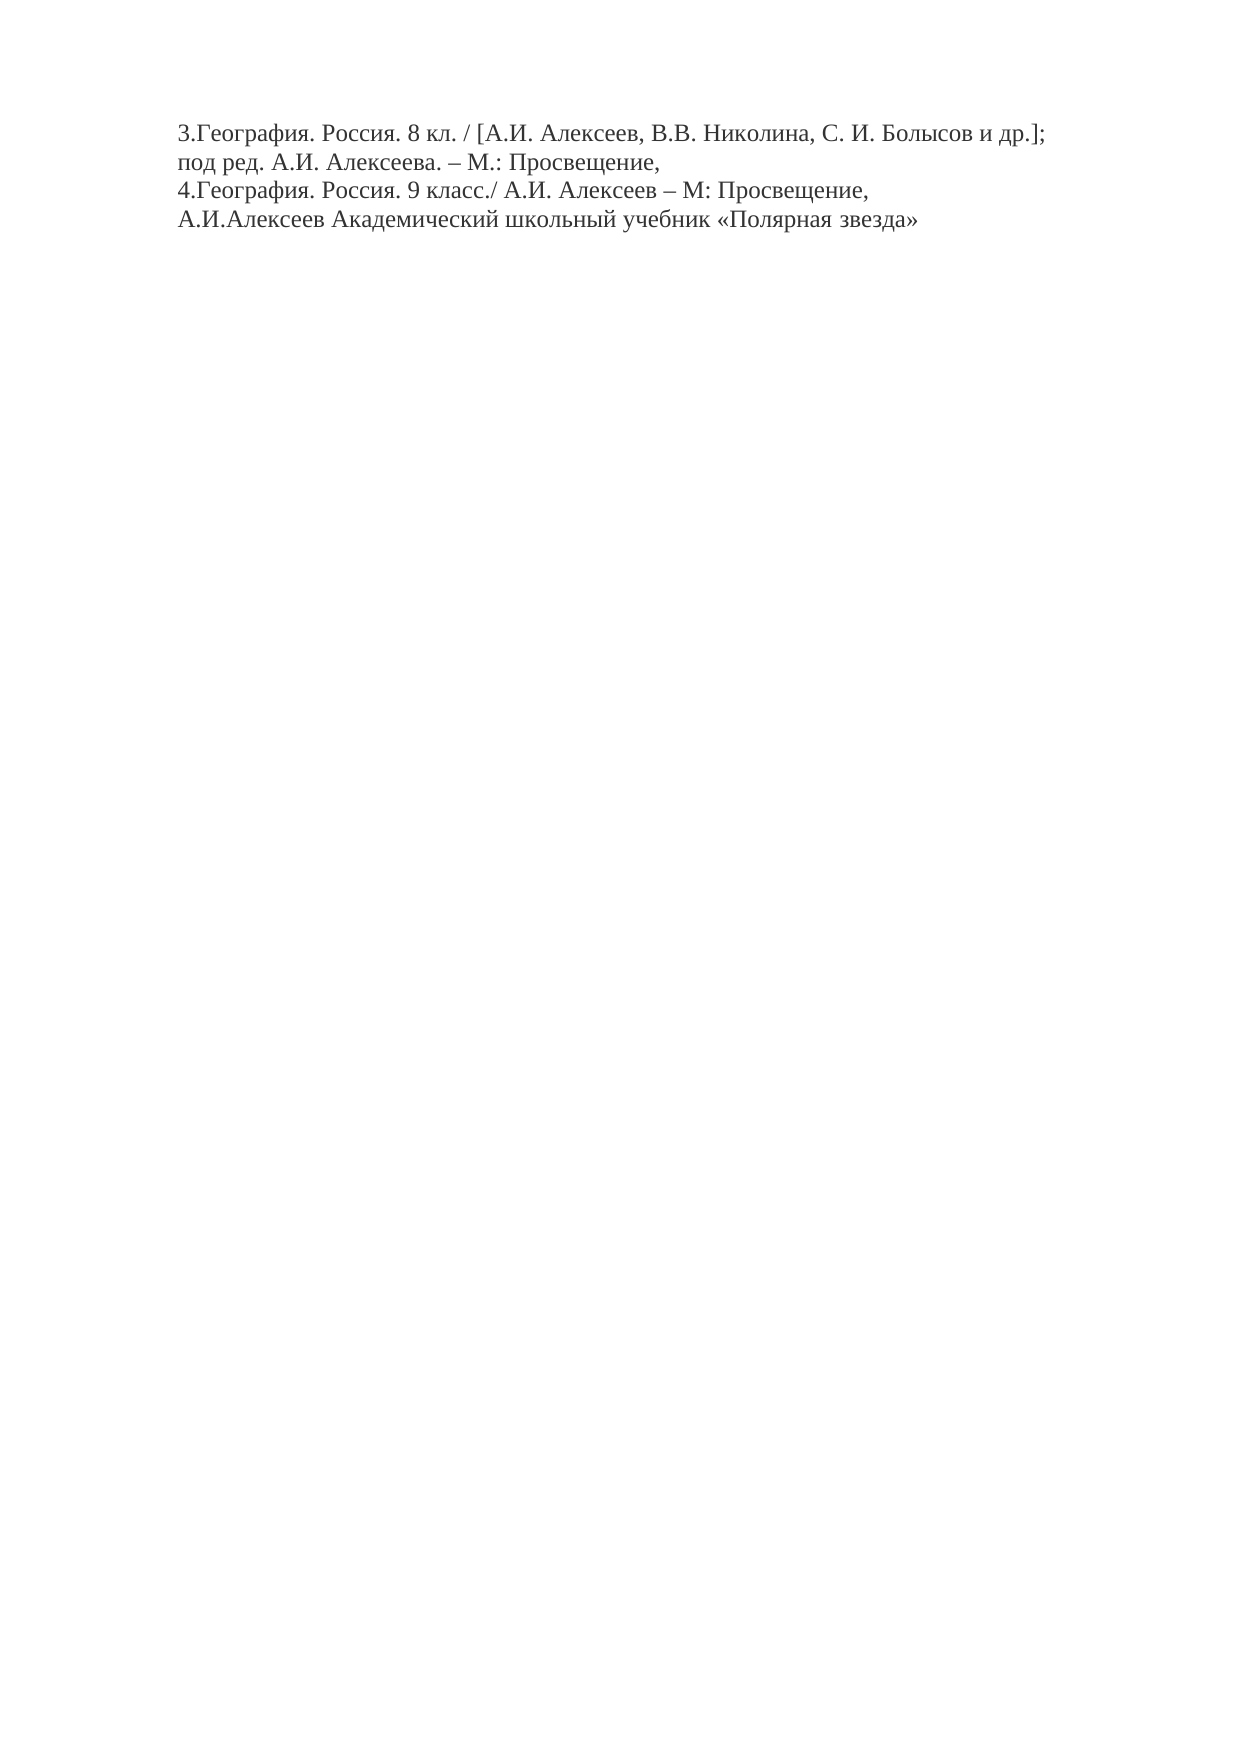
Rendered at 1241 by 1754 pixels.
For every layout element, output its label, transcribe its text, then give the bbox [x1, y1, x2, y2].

text 4.География. Россия. 9 класс./ А.И. Алексеев – М: Просвещение, А.И.Алексеев Академический школьный учебник «Полярная звезда» [177, 176, 974, 233]
text 3.География. Россия. 8 кл. / [А.И. Алексеев, В.В. Николина, С. И. Болысов и др.]; под ред. А.И. Алексеева. – М.: Просвещение, [177, 118, 1091, 176]
